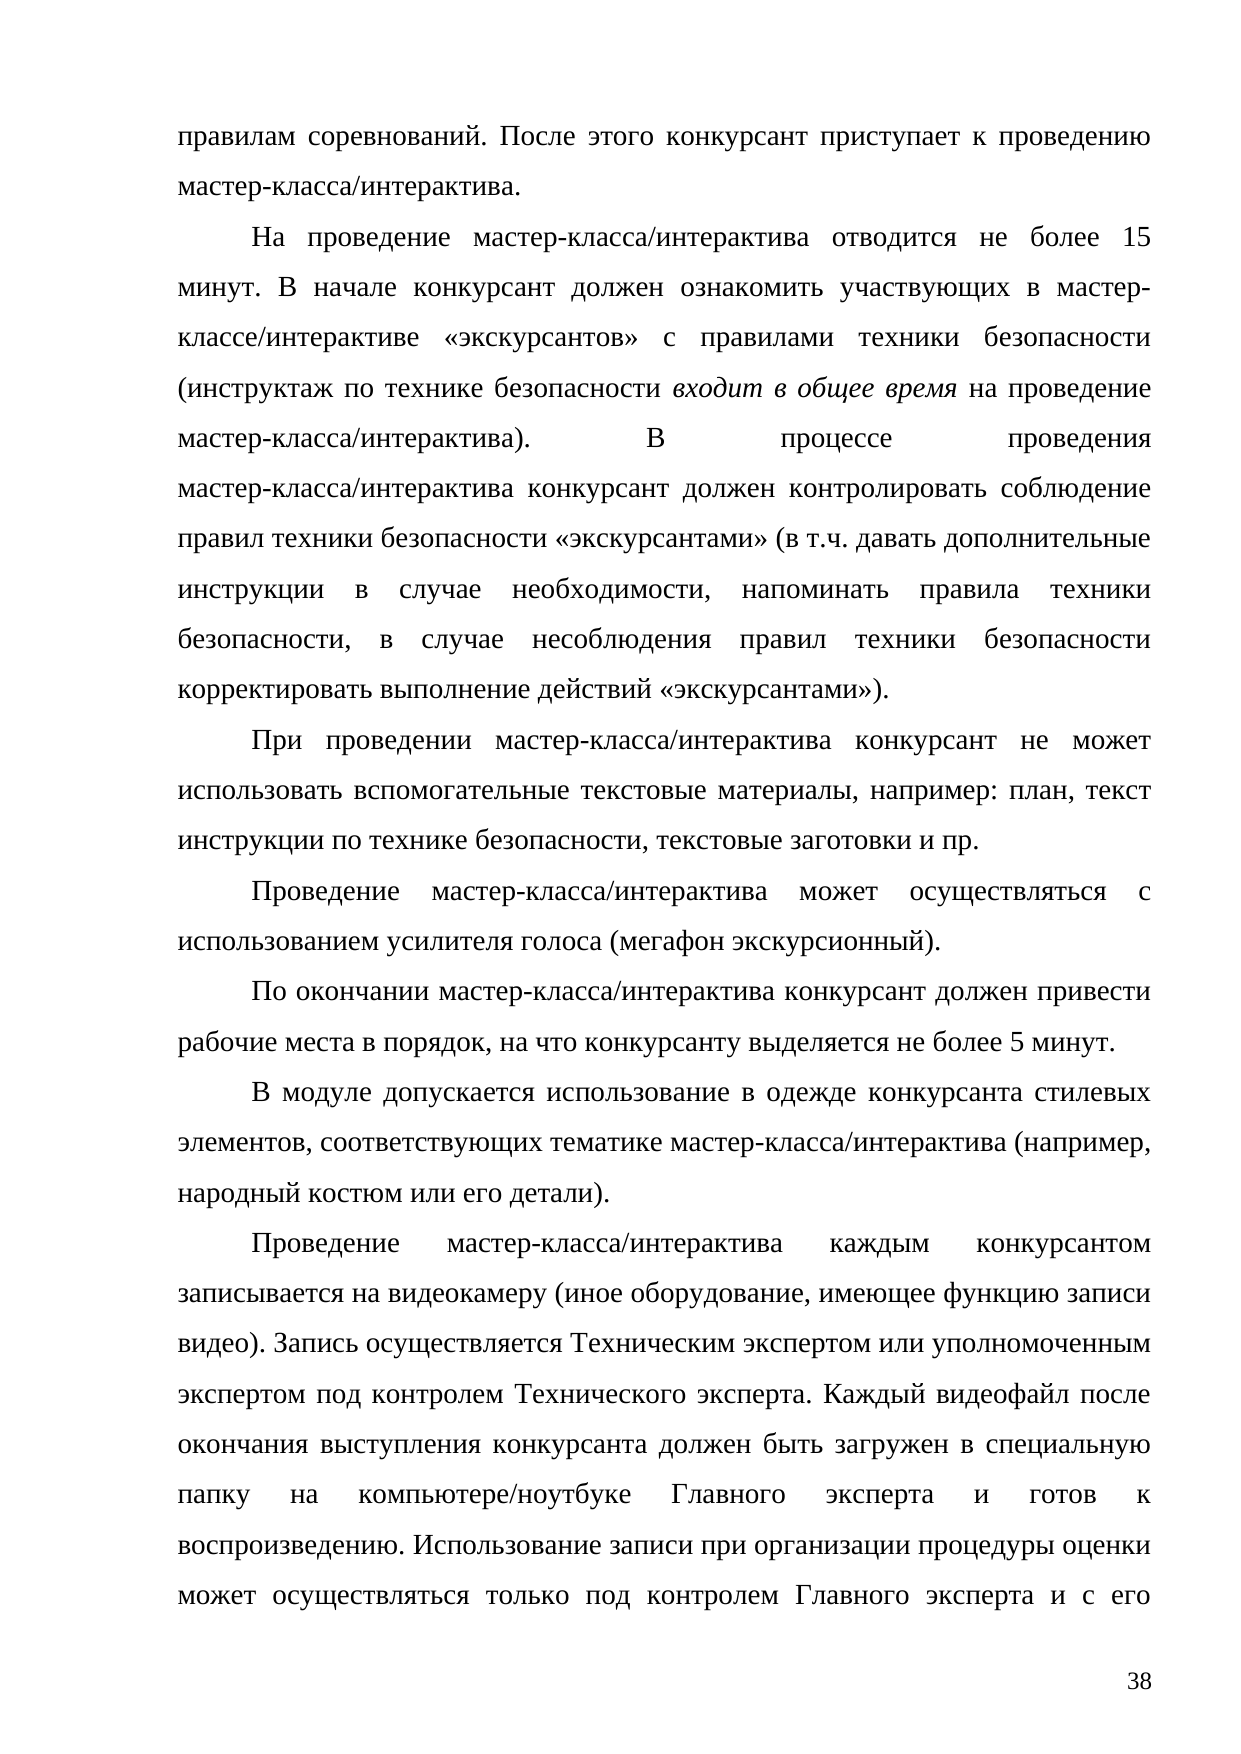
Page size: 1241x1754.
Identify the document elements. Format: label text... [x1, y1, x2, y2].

text При проведении мастер-класса/интерактива конкурсант не может использовать вспомогательные текстовые материалы, например: план, текст инструкции по технике безопасности, текстовые заготовки и пр. [177, 722, 1152, 856]
text В модуле допускается использование в одежде конкурсанта стилевых элементов, соответствующих тематике мастер-класса/интерактива (например, народный костюм или его детали). [177, 1074, 1152, 1208]
text На проведение мастер-класса/интерактива отводится не более 15 минут. В начале конкурсант должен ознакомить участвующих в мастер-классе/интерактиве «экскурсантов» с правилами техники безопасности (инструктаж по технике безопасности входит в общее время на проведение мастер-класса/интерактива). В процессе проведения мастер-класса/интерактива конкурсант должен контролировать соблюдение правил техники безопасности «экскурсантами» (в т.ч. давать дополнительные инструкции в случае необходимости, напоминать правила техники безопасности, в случае несоблюдения правил техники безопасности корректировать выполнение действий «экскурсантами»). [177, 219, 1152, 705]
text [177, 118, 1152, 202]
text Проведение мастер-класса/интерактива может осуществляться с использованием усилителя голоса (мегафон экскурсионный). [177, 873, 1152, 957]
text По окончании мастер-класса/интерактива конкурсант должен привести рабочие места в порядок, на что конкурсанту выделяется не более 5 минут. [177, 973, 1152, 1057]
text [177, 1225, 1152, 1611]
